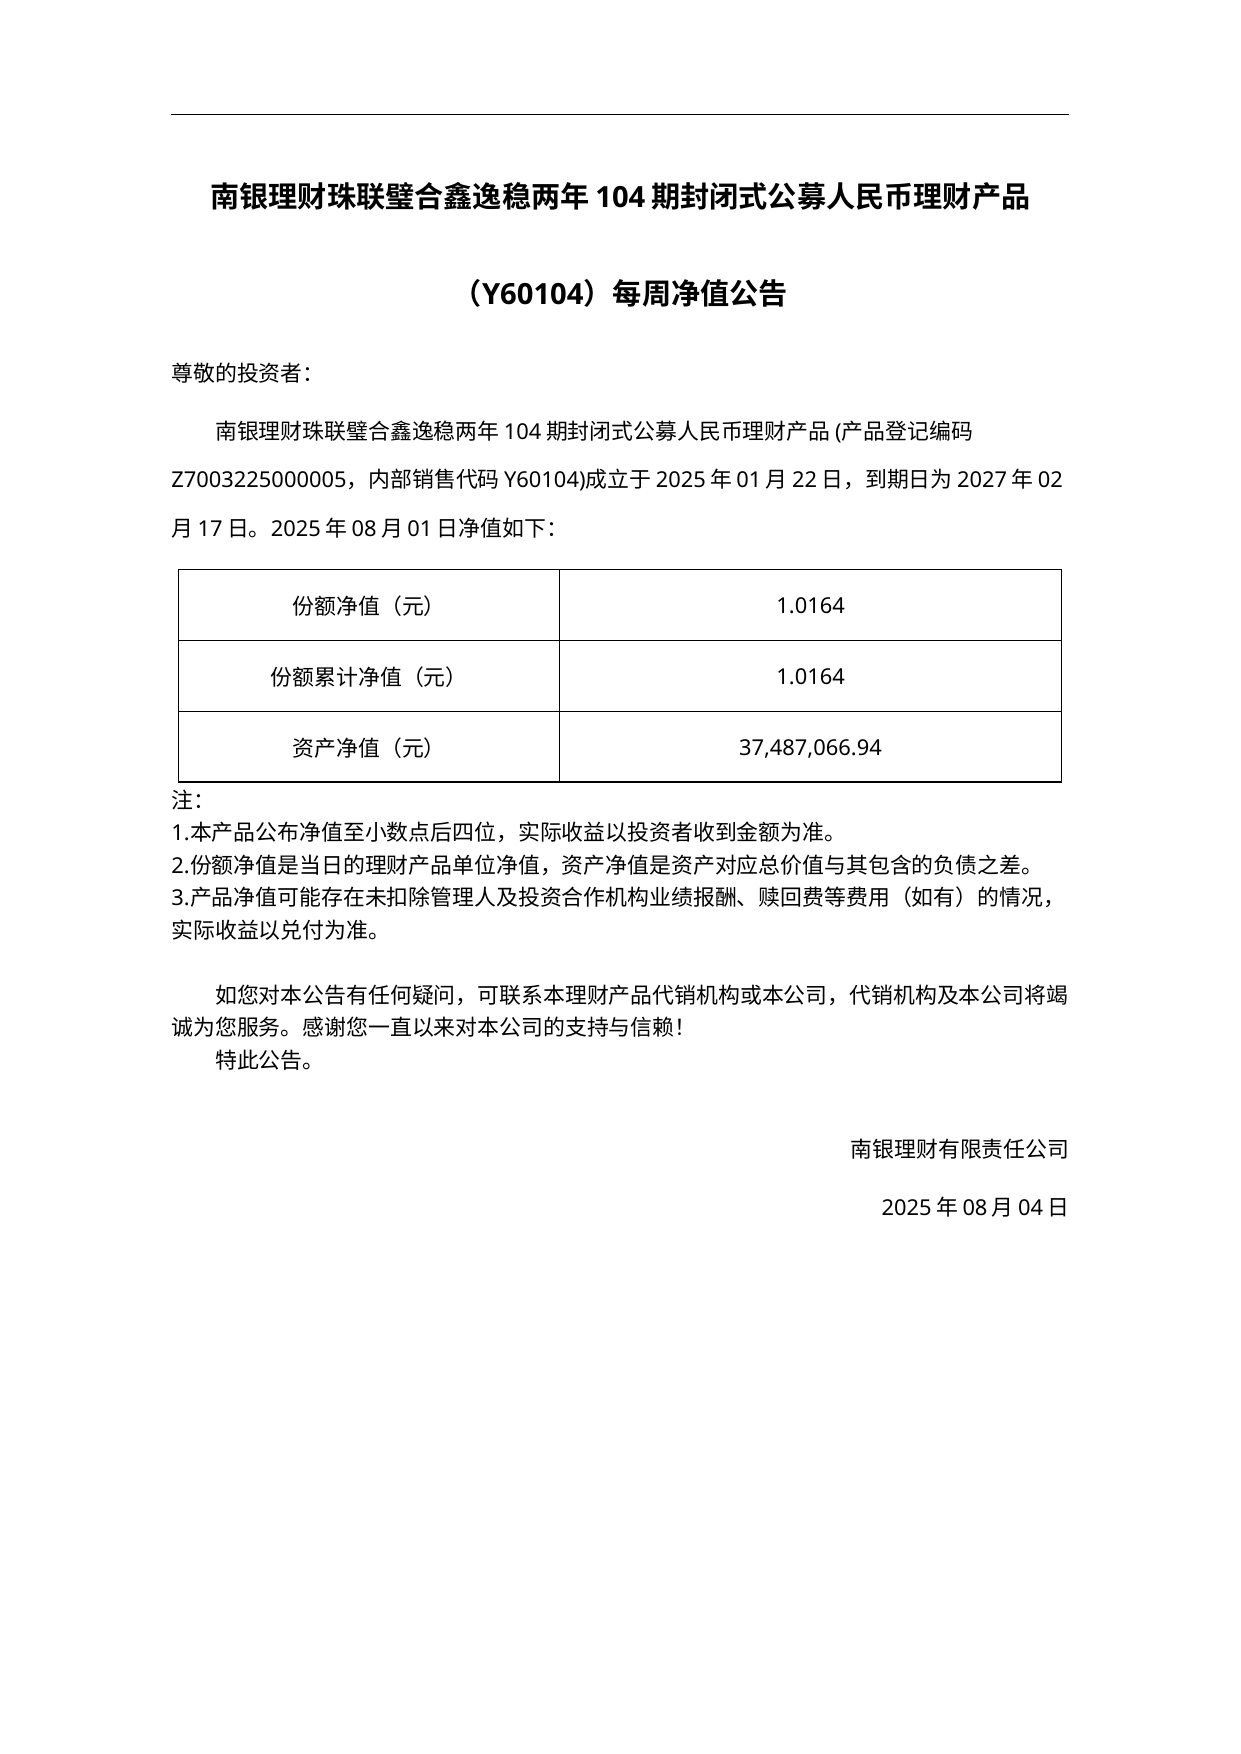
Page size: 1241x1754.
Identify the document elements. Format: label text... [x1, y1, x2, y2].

text 3.产品净值可能存在未扣除管理人及投资合作机构业绩报酬、赎回费等费用（如有）的情况，实际收益以兑付为准。 [171, 880, 1069, 945]
table_header 1.0164 [560, 570, 1061, 640]
text 尊敬的投资者： [171, 355, 1069, 388]
table_cell 37,487,066.94 [560, 712, 1061, 781]
text 特此公告。 [171, 1042, 1069, 1075]
text 2.份额净值是当日的理财产品单位净值，资产净值是资产对应总价值与其包含的负债之差。 [171, 847, 1069, 880]
table_cell 份额累计净值（元） [179, 641, 559, 711]
text 南银理财有限责任公司 [171, 1132, 1069, 1164]
text 2025年08月04日 [171, 1190, 1069, 1222]
table_cell 1.0164 [560, 641, 1061, 711]
text 1.本产品公布净值至小数点后四位，实际收益以投资者收到金额为准。 [171, 815, 1069, 847]
table_header 份额净值（元） [179, 570, 559, 640]
text 南银理财珠联璧合鑫逸稳两年104期封闭式公募人民币理财产品（Y60104）每周净值公告 [171, 162, 1069, 324]
text 注： [171, 782, 1069, 815]
text 如您对本公告有任何疑问，可联系本理财产品代销机构或本公司，代销机构及本公司将竭诚为您服务。感谢您一直以来对本公司的支持与信赖！ [171, 977, 1069, 1042]
table_cell 资产净值（元） [179, 712, 559, 781]
text 南银理财珠联璧合鑫逸稳两年104期封闭式公募人民币理财产品 (产品登记编码Z7003225000005，内部销售代码Y60104)成立于2025年01月22日，到期日为2027年02月17日。2025年08月01日净值如下： [171, 413, 1069, 543]
